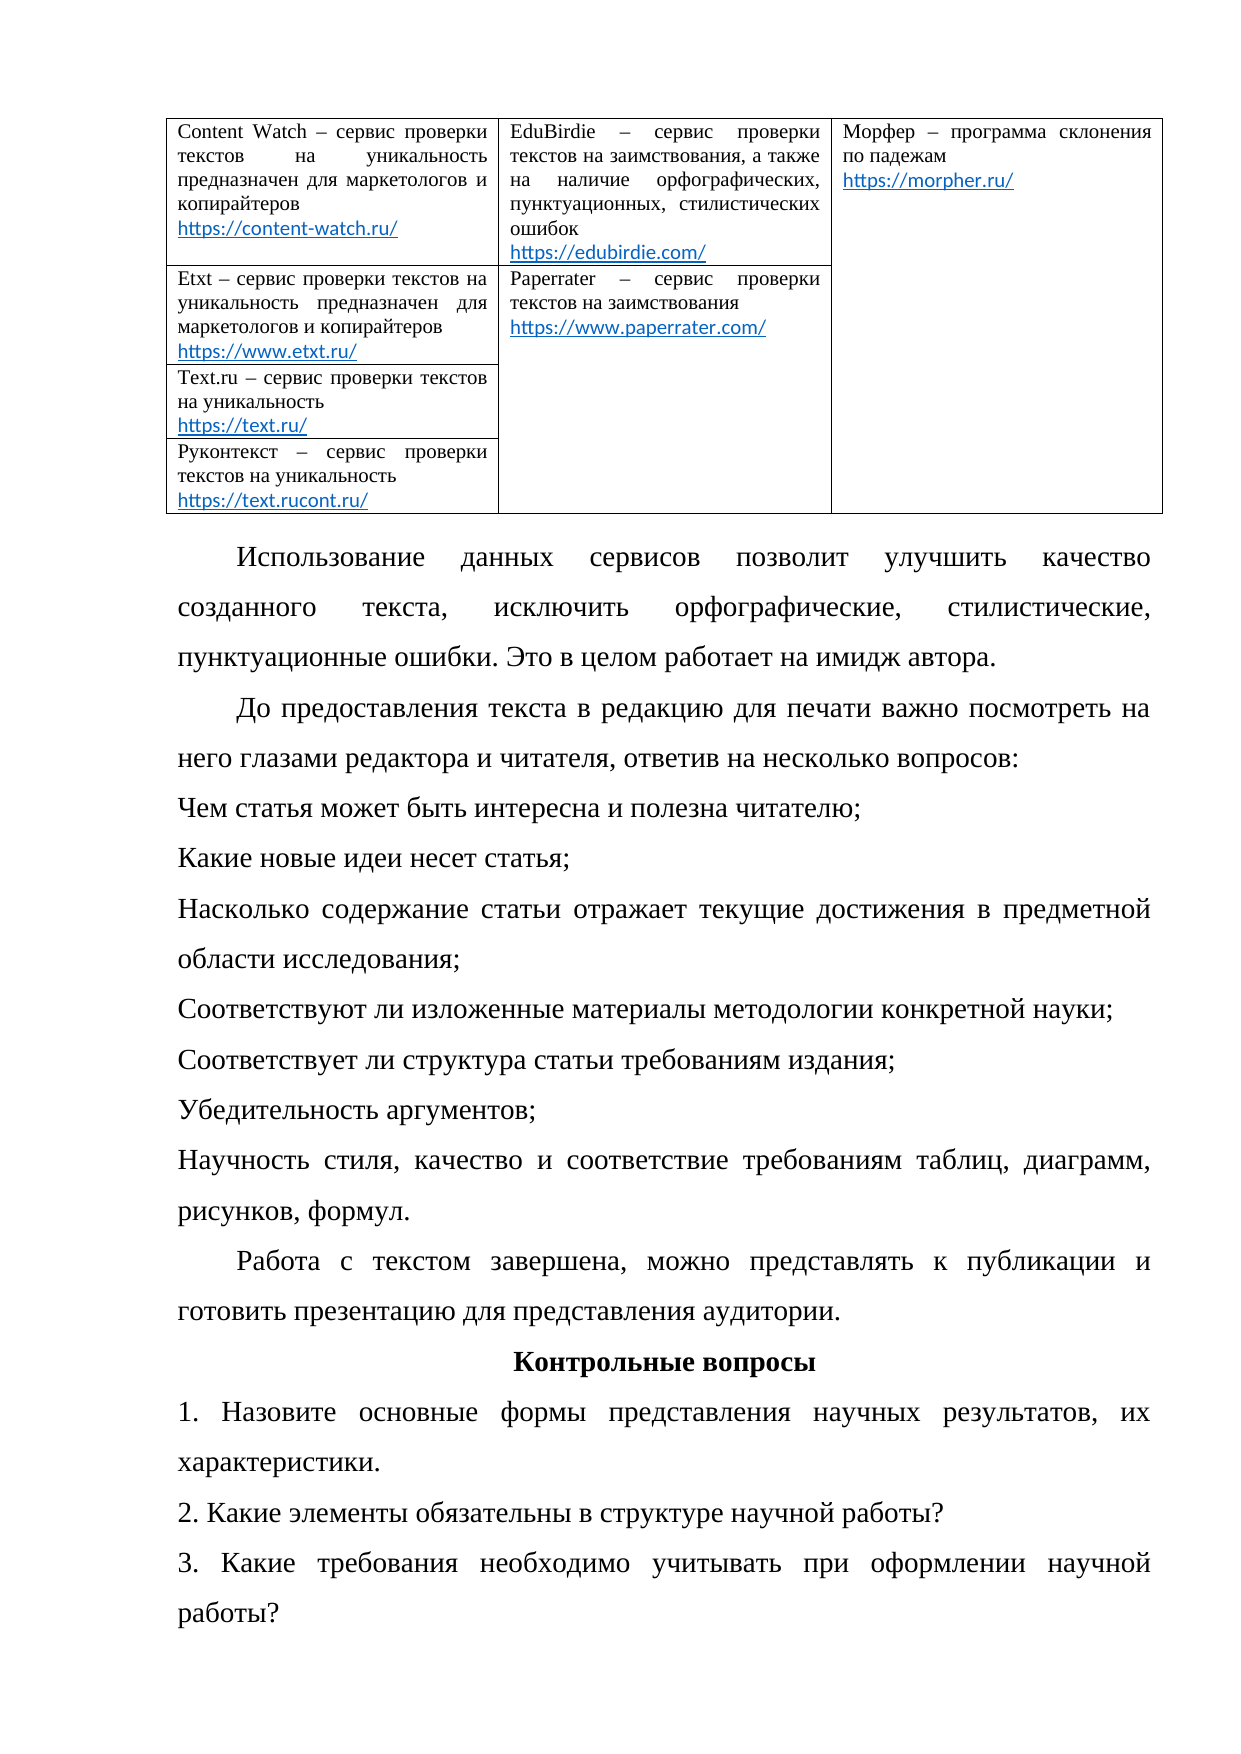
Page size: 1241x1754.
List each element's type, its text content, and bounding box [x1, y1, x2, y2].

text Какие новые идеи несет статья; [177, 841, 1152, 874]
text 3. Какие требования необходимо учитывать при оформлении научной работы? [177, 1545, 1152, 1629]
table_cell Content Watch – сервис проверки текстов на уникальность предназначен для маркетологов и копирайтеров https://content-watch.ru/ [167, 119, 498, 265]
text До предоставления текста в редакцию для печати важно посмотреть на него глазами редактора и читателя, ответив на несколько вопросов: [177, 690, 1152, 773]
text Насколько содержание статьи отражает текущие достижения в предметной области исследования; [177, 891, 1152, 975]
subtitle Контрольные вопросы [177, 1344, 1152, 1377]
text Чем статья может быть интересна и полезна читателю; [177, 790, 1152, 824]
table_cell Etxt – сервис проверки текстов на уникальность предназначен для маркетологов и копирайтеров https://www.etxt.ru/ [167, 266, 498, 363]
table_cell Paperrater – сервис проверки текстов на заимствования https://www.paperrater.com/ [499, 266, 831, 513]
text Работа с текстом завершена, можно представлять к публикации и готовить презентацию для представления аудитории. [177, 1243, 1152, 1327]
table_cell Text.ru – сервис проверки текстов на уникальность https://text.ru/ [167, 365, 498, 438]
text Убедительность аргументов; [177, 1092, 1152, 1126]
text 1. Назовите основные формы представления научных результатов, их характеристики. [177, 1394, 1152, 1478]
table_cell EduBirdie – сервис проверки текстов на заимствования, а также на наличие орфографических, пунктуационных, стилистических ошибок https://edubirdie.com/ [499, 119, 831, 265]
list Использование данных сервисов позволит улучшить качество созданного текста, исключить орфографические, стилистические, пунктуационные ошибки. Это в целом работает на имидж автора. [177, 539, 1152, 673]
text 2. Какие элементы обязательны в структуре научной работы? [177, 1495, 1152, 1528]
table_cell Морфер – программа склонения по падежам https://morpher.ru/ [832, 119, 1162, 513]
table_cell Руконтекст – сервис проверки текстов на уникальность https://text.rucont.ru/ [167, 439, 498, 513]
text Соответствуют ли изложенные материалы методологии конкретной науки; [177, 992, 1152, 1025]
text Соответствует ли структура статьи требованиям издания; [177, 1042, 1152, 1075]
text Научность стиля, качество и соответствие требованиям таблиц, диаграмм, рисунков, формул. [177, 1142, 1152, 1226]
